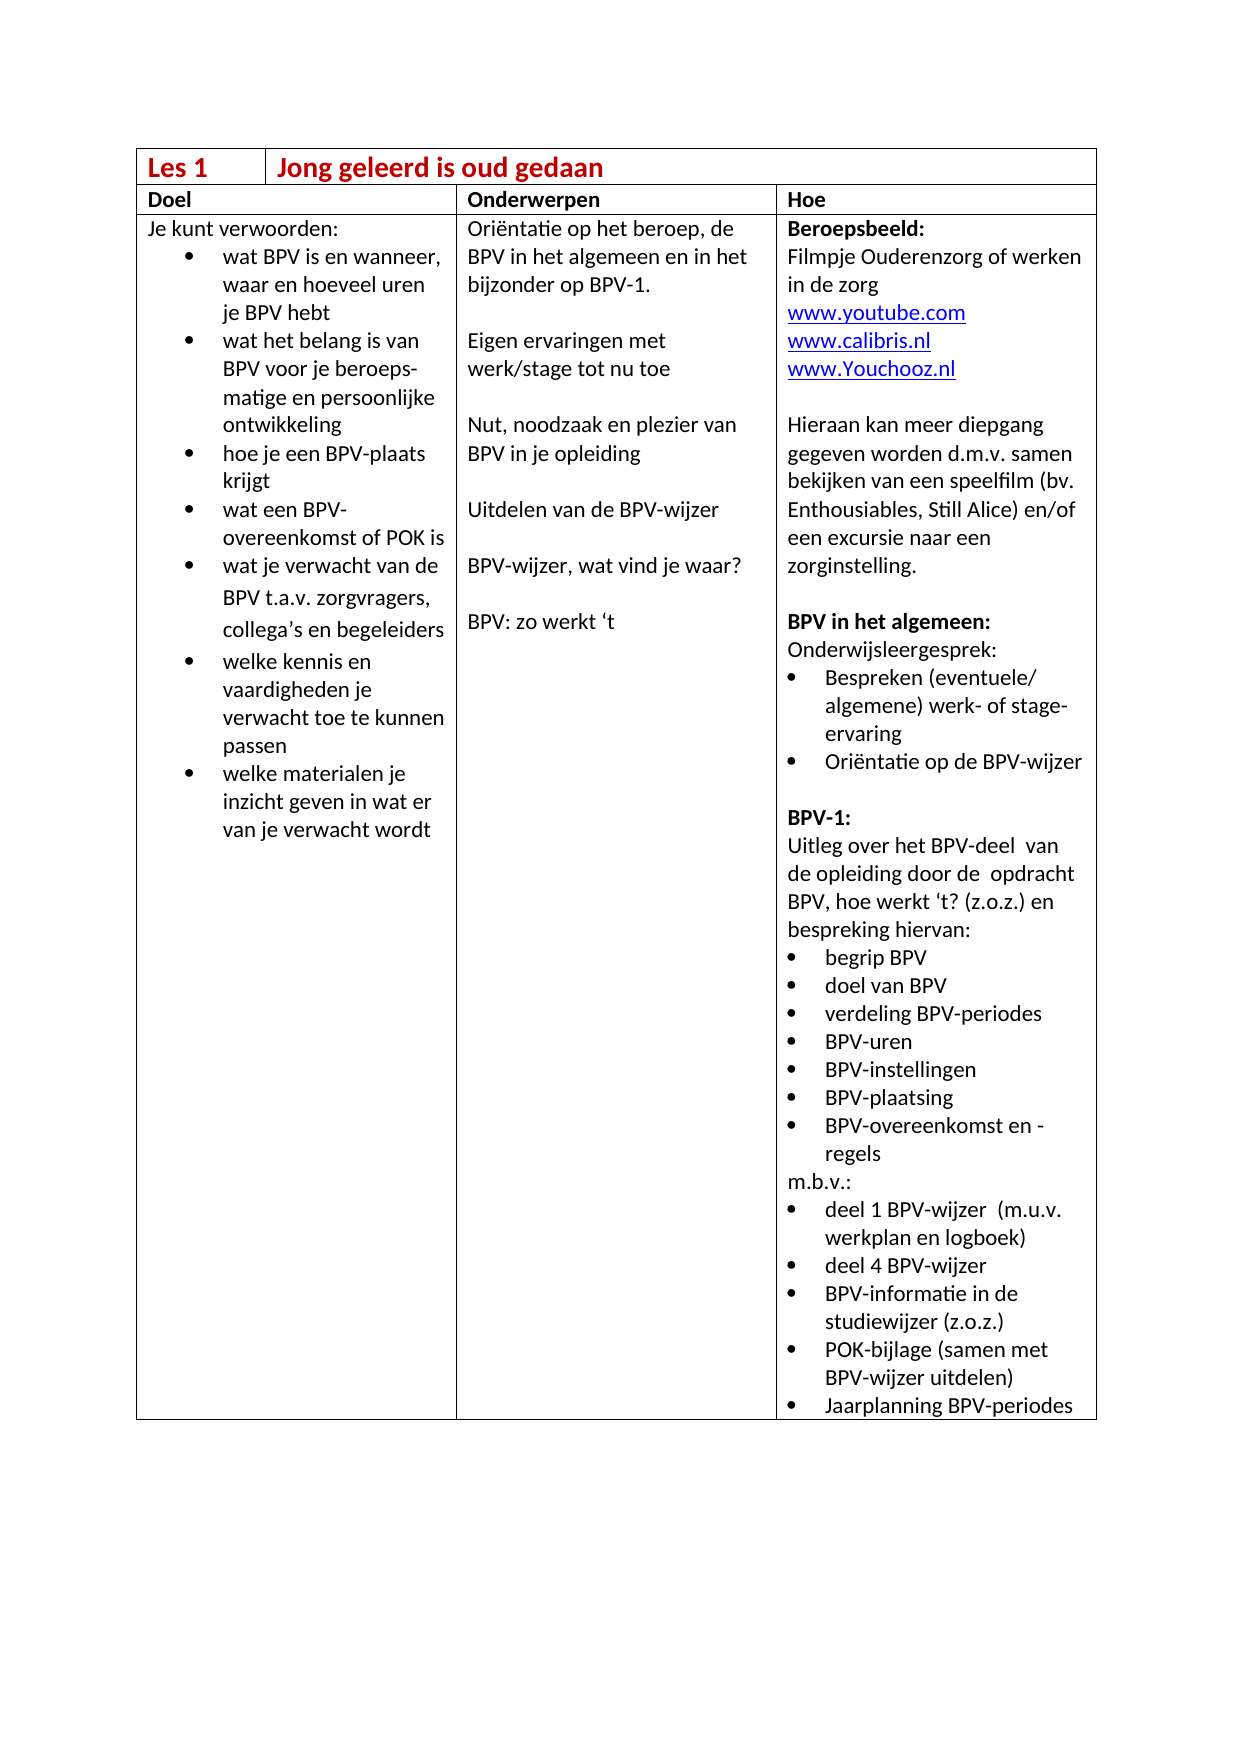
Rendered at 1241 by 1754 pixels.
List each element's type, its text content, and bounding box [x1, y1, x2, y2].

table_header Les 1 [137, 149, 265, 184]
table_cell Je kunt verwoorden: wat BPV is en wanneer, waar en hoeveel uren je BPV hebt wat het belang is van BPV voor je beroeps-matige en persoonlijke ontwikkeling hoe je een BPV-plaats krijgt wat een BPV-overeenkomst of POK is wat je verwacht van de BPV t.a.v. zorgvragers, collega’s en begeleiders welke kennis en vaardigheden je verwacht toe te kunnen passen welke materialen je inzicht geven in wat er van je verwacht wordt [137, 215, 456, 1419]
table_header Jong geleerd is oud gedaan [266, 149, 1096, 184]
table_cell Doel [137, 185, 456, 213]
table_cell Onderwerpen [457, 185, 776, 213]
table_cell Beroepsbeeld: Filmpje Ouderenzorg of werken in de zorg www.youtube.com www.calibris.nl www.Youchooz.nl Hieraan kan meer diepgang gegeven worden d.m.v. samen bekijken van een speelfilm (bv. Enthousiables, Still Alice) en/of een excursie naar een zorginstelling. BPV in het algemeen: Onderwijsleergesprek: Bespreken (eventuele/ algemene) werk- of stage- ervaring Oriëntatie op de BPV-wijzer BPV-1: Uitleg over het BPV-deel van de opleiding door de opdracht BPV, hoe werkt ‘t? (z.o.z.) en bespreking hiervan: begrip BPV doel van BPV verdeling BPV-periodes BPV-uren BPV-instellingen BPV-plaatsing BPV-overeenkomst en -regels m.b.v.: deel 1 BPV-wijzer (m.u.v. werkplan en logboek) deel 4 BPV-wijzer BPV-informatie in de studiewijzer (z.o.z.) POK-bijlage (samen met BPV-wijzer uitdelen) Jaarplanning BPV-periodes [777, 215, 1096, 1419]
table_cell Hoe [777, 185, 1096, 213]
table_cell Oriëntatie op het beroep, de BPV in het algemeen en in het bijzonder op BPV-1. Eigen ervaringen met werk/stage tot nu toe Nut, noodzaak en plezier van BPV in je opleiding Uitdelen van de BPV-wijzer BPV-wijzer, wat vind je waar? BPV: zo werkt ‘t [457, 215, 776, 1419]
